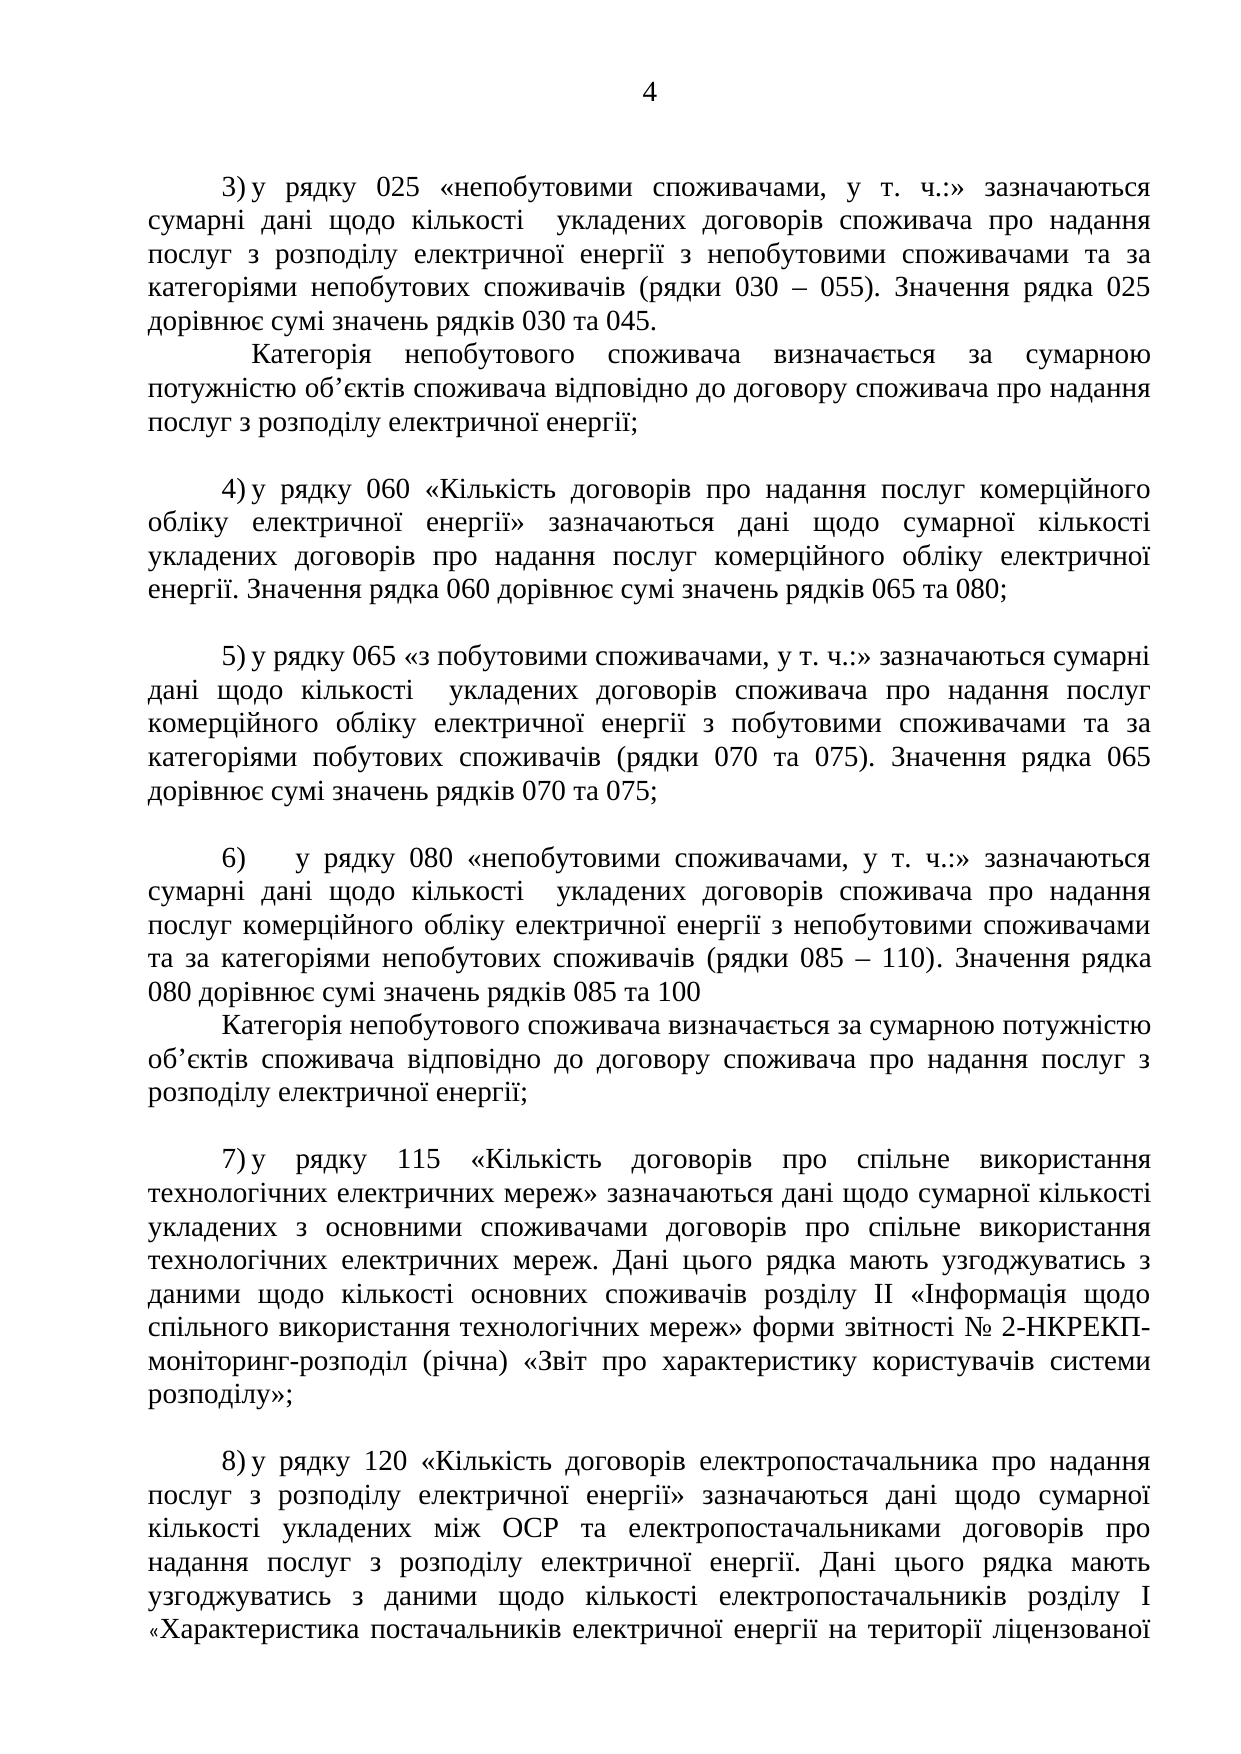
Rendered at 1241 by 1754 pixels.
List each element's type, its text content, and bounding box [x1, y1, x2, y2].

text Категорія непобутового споживача визначається за сумарною потужністю об’єктів споживача відповідно до договору споживача про надання послуг з розподілу електричної енергії; [148, 337, 1152, 437]
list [148, 1443, 1152, 1645]
list у рядку 115 «Кількість договорів про спільне використання технологічних електричних мереж» зазначаються дані щодо сумарної кількості укладених з основними споживачами договорів про спільне використання технологічних електричних мереж. Дані цього рядка мають узгоджуватись з даними щодо кількості основних споживачів розділу ІІ «Інформація щодо спільного використання технологічних мереж» форми звітності № 2-НКРЕКП-моніторинг-розподіл (річна) «Звіт про характеристику користувачів системи розподілу»; [148, 1142, 1152, 1410]
list Категорія непобутового споживача визначається за сумарною потужністю об’єктів споживача відповідно до договору споживача про надання послуг з розподілу електричної енергії; [148, 1007, 1152, 1108]
list у рядку 060 «Кількість договорів про надання послуг комерційного обліку електричної енергії» зазначаються дані щодо сумарної кількості укладених договорів про надання послуг комерційного обліку електричної енергії. Значення рядка 060 дорівнює сумі значень рядків 065 та 080; [148, 471, 1152, 605]
list у рядку 080 «непобутовими споживачами, у т. ч.:» зазначаються сумарні дані щодо кількості укладених договорів споживача про надання послуг комерційного обліку електричної енергії з непобутовими споживачами та за категоріями непобутових споживачів (рядки 085 – 110). Значення рядка 080 дорівнює сумі значень рядків 085 та 100 [148, 840, 1152, 1007]
list у рядку 025 «непобутовими споживачами, у т. ч.:» зазначаються сумарні дані щодо кількості укладених договорів споживача про надання послуг з розподілу електричної енергії з непобутовими споживачами та за категоріями непобутових споживачів (рядки 030 – 055). Значення рядка 025 дорівнює сумі значень рядків 030 та 045. [148, 169, 1152, 337]
list у рядку 065 «з побутовими споживачами, у т. ч.:» зазначаються сумарні дані щодо кількості укладених договорів споживача про надання послуг комерційного обліку електричної енергії з побутовими споживачами та за категоріями побутових споживачів (рядки 070 та 075). Значення рядка 065 дорівнює сумі значень рядків 070 та 075; [148, 638, 1152, 806]
